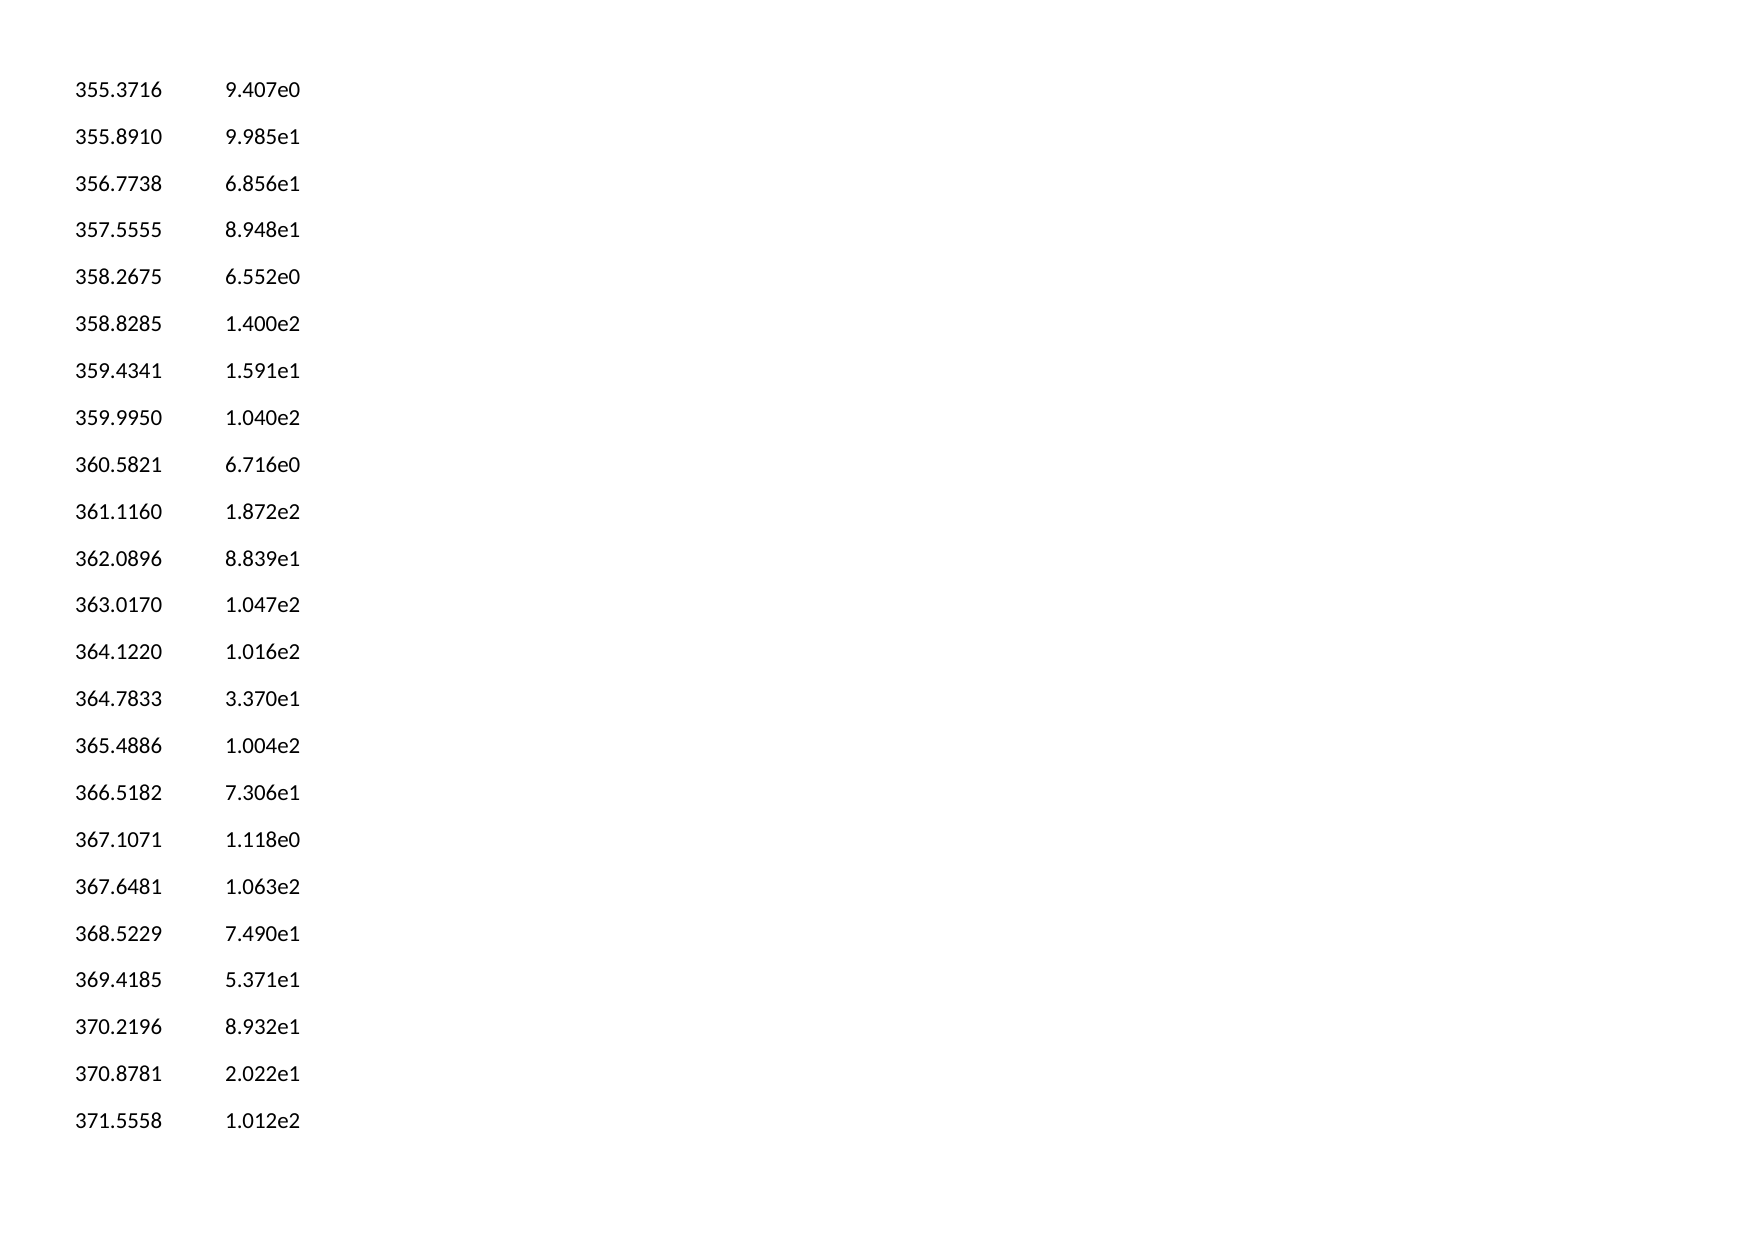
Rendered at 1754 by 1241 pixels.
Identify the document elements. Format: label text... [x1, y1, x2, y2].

text 365.4886 1.004e2 [75, 731, 1679, 759]
text 359.4341 1.591e1 [75, 356, 1679, 384]
text 363.0170 1.047e2 [75, 591, 1679, 619]
text 355.3716 9.407e0 [75, 75, 1679, 103]
text 358.8285 1.400e2 [75, 309, 1679, 337]
text 370.8781 2.022e1 [75, 1059, 1679, 1087]
text 355.8910 9.985e1 [75, 122, 1679, 150]
text 364.1220 1.016e2 [75, 637, 1679, 666]
text 358.2675 6.552e0 [75, 262, 1679, 291]
text 370.2196 8.932e1 [75, 1012, 1679, 1041]
text 361.1160 1.872e2 [75, 497, 1679, 525]
text 367.6481 1.063e2 [75, 872, 1679, 900]
text 362.0896 8.839e1 [75, 544, 1679, 572]
text 369.4185 5.371e1 [75, 966, 1679, 994]
text 366.5182 7.306e1 [75, 778, 1679, 806]
text 357.5555 8.948e1 [75, 216, 1679, 244]
text 356.7738 6.856e1 [75, 169, 1679, 197]
text 368.5229 7.490e1 [75, 919, 1679, 947]
text 360.5821 6.716e0 [75, 450, 1679, 478]
text 371.5558 1.012e2 [75, 1106, 1679, 1134]
text 367.1071 1.118e0 [75, 825, 1679, 853]
text 359.9950 1.040e2 [75, 403, 1679, 431]
text 364.7833 3.370e1 [75, 684, 1679, 712]
